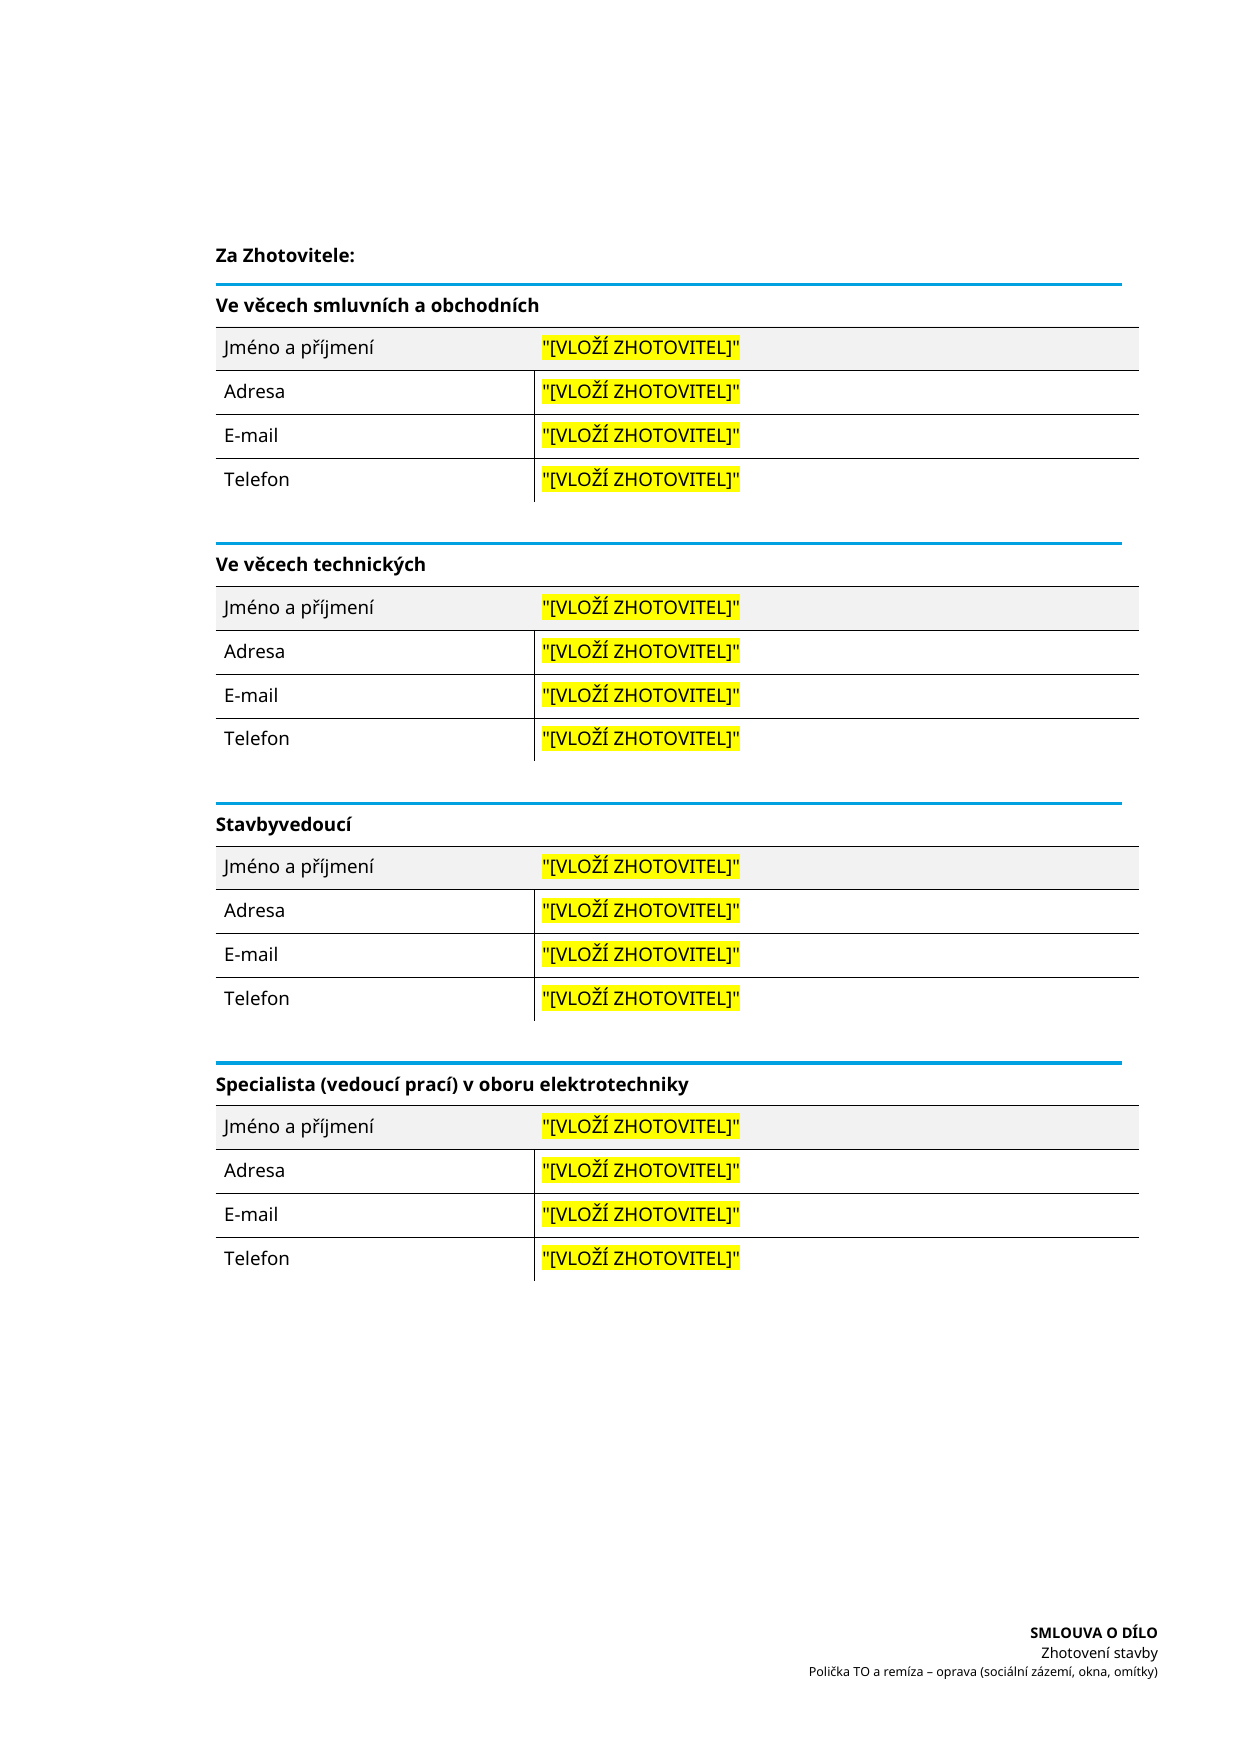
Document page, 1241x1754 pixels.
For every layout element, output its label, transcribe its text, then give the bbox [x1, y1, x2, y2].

table_header "[VLOŽÍ ZHOTOVITEL]" [534, 1106, 1139, 1149]
table_cell E-mail [216, 675, 534, 717]
table_cell Adresa [216, 631, 534, 674]
table_header "[VLOŽÍ ZHOTOVITEL]" [534, 587, 1139, 630]
table_cell E-mail [216, 1194, 534, 1237]
table_cell Telefon [216, 459, 534, 502]
table_cell Adresa [216, 1150, 534, 1193]
table_cell E-mail [216, 934, 534, 977]
table_cell "[VLOŽÍ ZHOTOVITEL]" [535, 934, 1139, 977]
table_header Jméno a příjmení [216, 847, 534, 889]
table_cell "[VLOŽÍ ZHOTOVITEL]" [535, 719, 1139, 761]
table_cell "[VLOŽÍ ZHOTOVITEL]" [535, 631, 1139, 674]
table_cell "[VLOŽÍ ZHOTOVITEL]" [535, 459, 1139, 502]
table_cell "[VLOŽÍ ZHOTOVITEL]" [535, 890, 1139, 933]
text Specialista (vedoucí prací) v oboru elektrotechniky [216, 1065, 1122, 1096]
table_cell Telefon [216, 978, 534, 1021]
table_cell "[VLOŽÍ ZHOTOVITEL]" [535, 1238, 1139, 1281]
table_cell E-mail [216, 415, 534, 458]
table_cell "[VLOŽÍ ZHOTOVITEL]" [535, 1150, 1139, 1193]
text Ve věcech technických [216, 545, 1122, 577]
table_cell "[VLOŽÍ ZHOTOVITEL]" [535, 675, 1139, 717]
table_header "[VLOŽÍ ZHOTOVITEL]" [534, 847, 1139, 889]
table_header Jméno a příjmení [216, 587, 534, 630]
table_header Jméno a příjmení [216, 1106, 534, 1149]
text Ve věcech smluvních a obchodních [216, 286, 1122, 318]
table_cell "[VLOŽÍ ZHOTOVITEL]" [535, 371, 1139, 414]
table_header Jméno a příjmení [216, 328, 534, 370]
text Za Zhotovitele: [216, 242, 1122, 268]
text Stavbyvedoucí [216, 805, 1122, 837]
table_cell Adresa [216, 890, 534, 933]
table_cell Telefon [216, 719, 534, 761]
table_cell "[VLOŽÍ ZHOTOVITEL]" [535, 978, 1139, 1021]
table_cell Adresa [216, 371, 534, 414]
table_header "[VLOŽÍ ZHOTOVITEL]" [534, 328, 1139, 370]
table_cell "[VLOŽÍ ZHOTOVITEL]" [535, 1194, 1139, 1237]
table_cell Telefon [216, 1238, 534, 1281]
table_cell "[VLOŽÍ ZHOTOVITEL]" [535, 415, 1139, 458]
